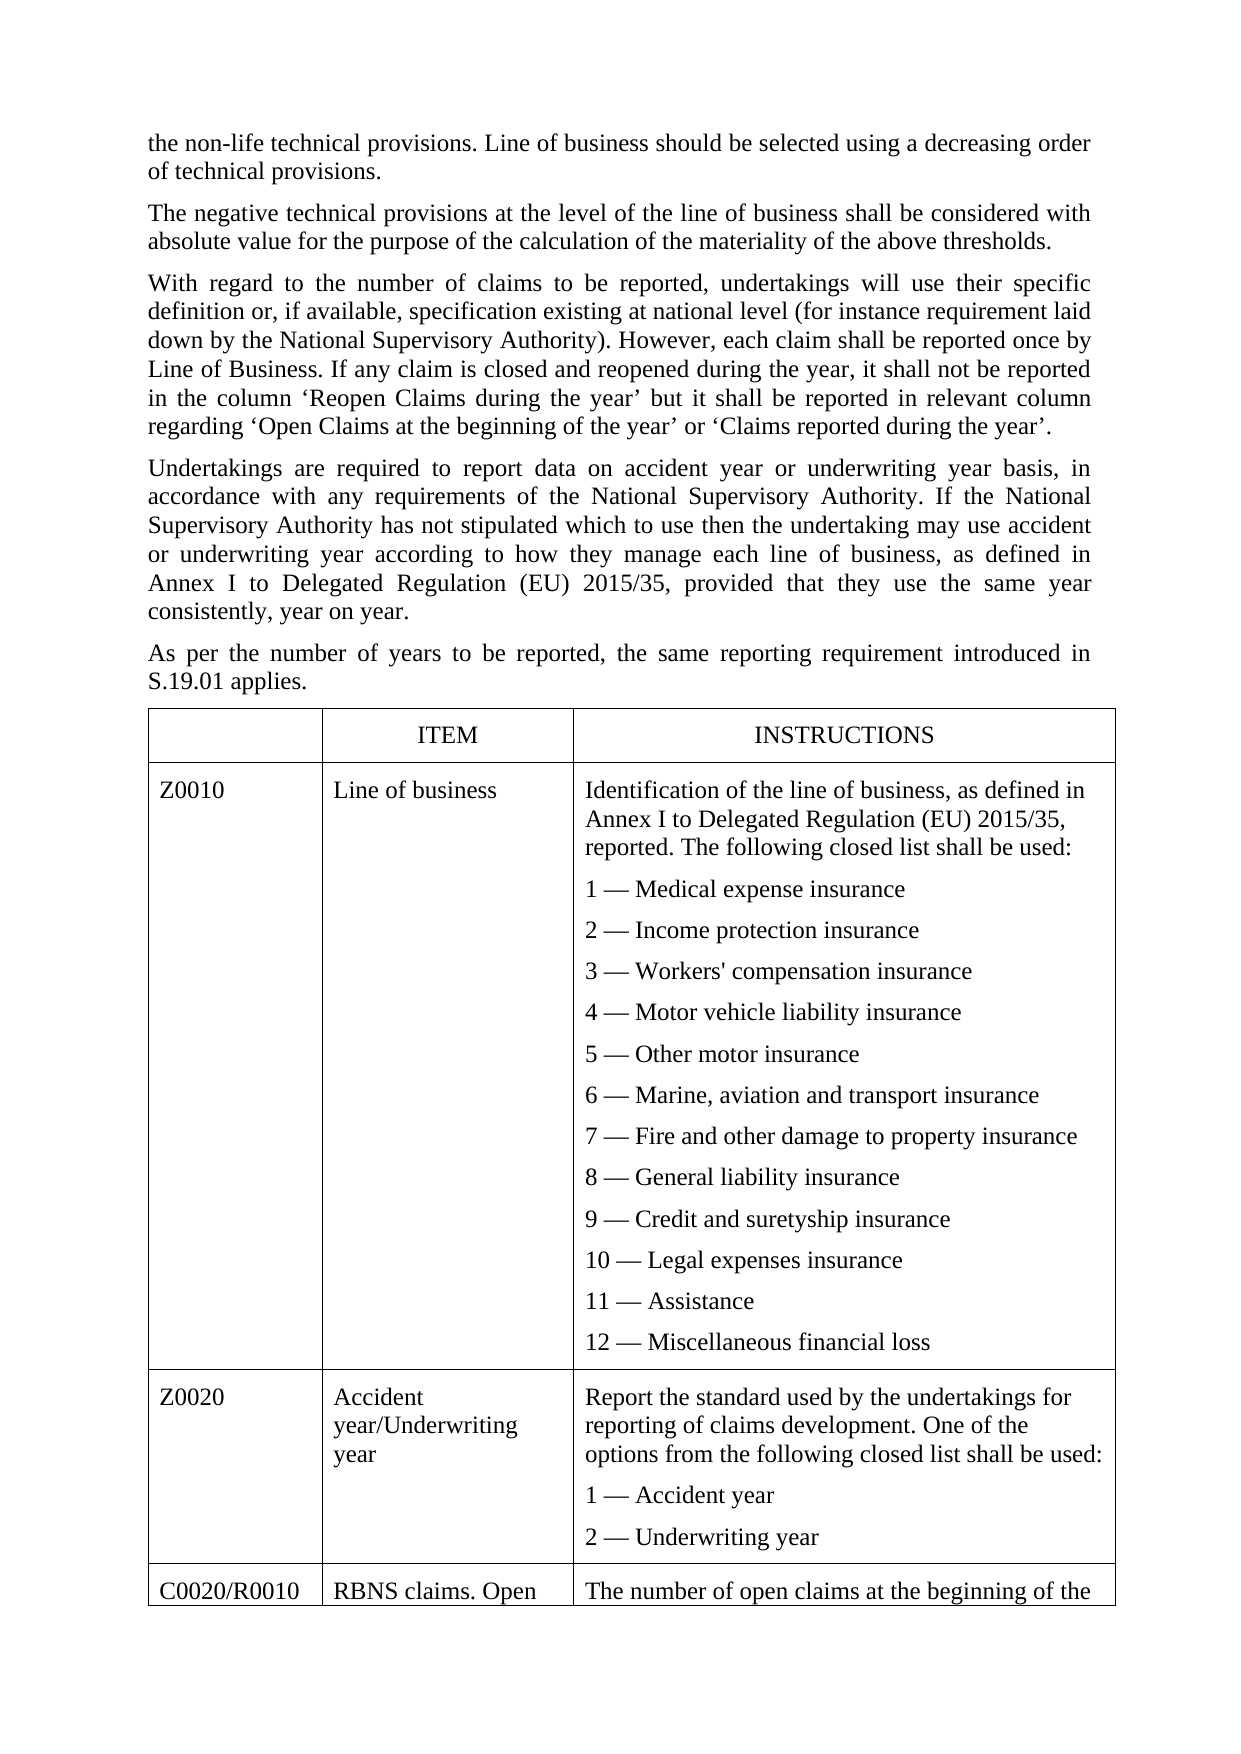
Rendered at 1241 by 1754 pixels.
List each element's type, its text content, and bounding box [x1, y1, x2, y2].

table_cell Report the standard used by the undertakings for reporting of claims development. One of the options from the following closed list shall be used: 1 — Accident year 2 — Underwriting year [574, 1370, 1115, 1563]
table_cell Accident year/Underwriting year [323, 1370, 573, 1563]
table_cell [323, 1564, 573, 1605]
table_cell Identification of the line of business, as defined in Annex I to Delegated Regulation (EU) 2015/35, reported. The following closed list shall be used: 1 — Medical expense insurance 2 — Income protection insurance 3 — Workers' compensation insurance 4 — Motor vehicle liability insurance 5 — Other motor insurance 6 — Marine, aviation and transport insurance 7 — Fire and other damage to property insurance 8 — General liability insurance 9 — Credit and suretyship insurance 10 — Legal expenses insurance 11 — Assistance 12 — Miscellaneous financial loss [574, 763, 1115, 1369]
text As per the number of years to be reported, the same reporting requirement introduced in S.19.01 applies. [148, 638, 1092, 695]
text The negative technical provisions at the level of the line of business shall be considered with absolute value for the purpose of the calculation of the materiality of the above thresholds. [148, 198, 1092, 255]
table_header [149, 709, 322, 762]
table_header ITEM [323, 709, 573, 762]
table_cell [574, 1564, 1115, 1605]
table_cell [149, 1564, 322, 1605]
table_cell Z0020 [149, 1370, 322, 1563]
text Undertakings are required to report data on accident year or underwriting year basis, in accordance with any requirements of the National Supervisory Authority. If the National Supervisory Authority has not stipulated which to use then the undertaking may use accident or underwriting year according to how they manage each line of business, as defined in Annex I to Delegated Regulation (EU) 2015/35, provided that they use the same year consistently, year on year. [148, 453, 1092, 625]
table_header INSTRUCTIONS [574, 709, 1115, 762]
table_cell Line of business [323, 763, 573, 1369]
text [148, 128, 1092, 185]
text With regard to the number of claims to be reported, undertakings will use their specific definition or, if available, specification existing at national level (for instance requirement laid down by the National Supervisory Authority). However, each claim shall be reported once by Line of Business. If any claim is closed and reopened during the year, it shall not be reported in the column ‘Reopen Claims during the year’ but it shall be reported in relevant column regarding ‘Open Claims at the beginning of the year’ or ‘Claims reported during the year’. [148, 268, 1092, 440]
table_cell Z0010 [149, 763, 322, 1369]
